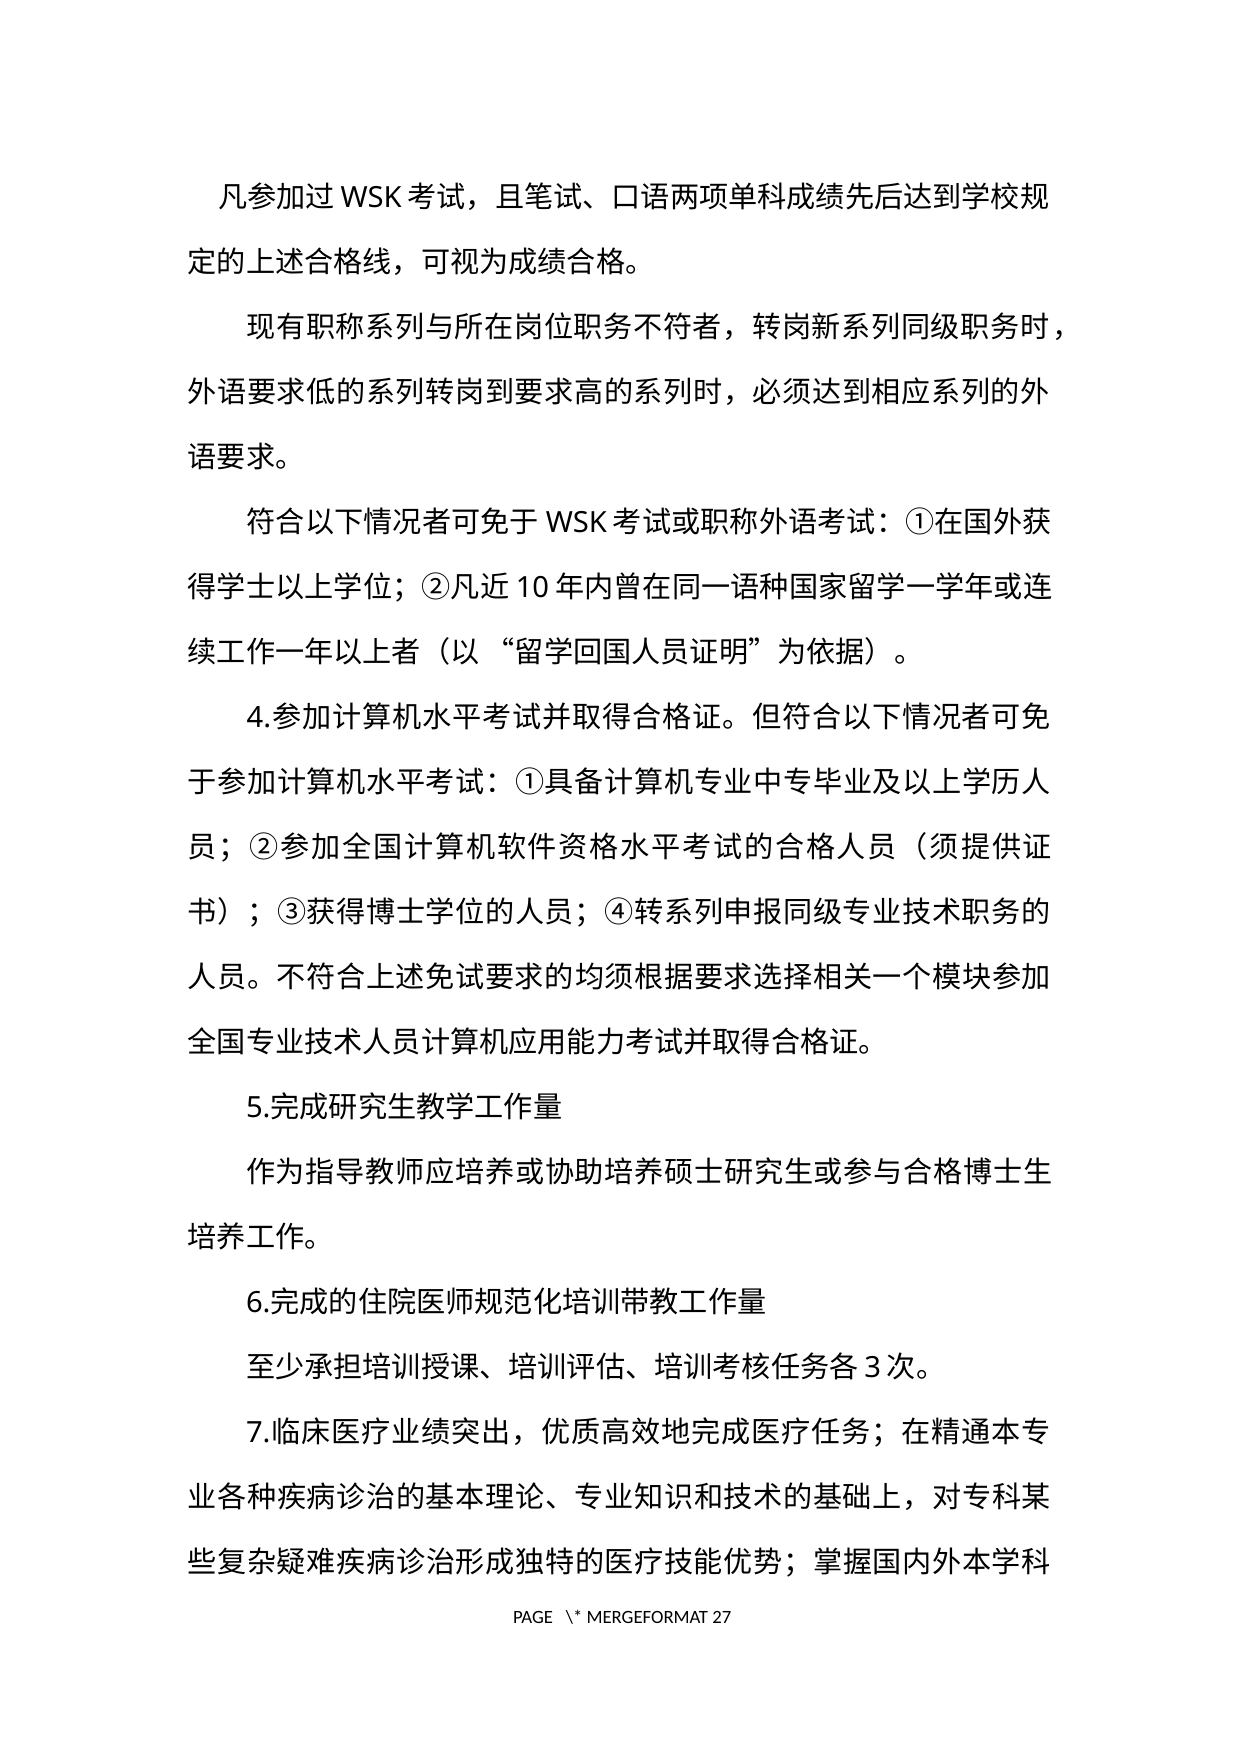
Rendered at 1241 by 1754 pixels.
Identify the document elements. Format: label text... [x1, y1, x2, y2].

text 现有职称系列与所在岗位职务不符者，转岗新系列同级职务时，外语要求低的系列转岗到要求高的系列时，必须达到相应系列的外语要求。 [187, 292, 1053, 487]
text 凡参加过WSK考试，且笔试、口语两项单科成绩先后达到学校规定的上述合格线，可视为成绩合格。 [187, 162, 1053, 292]
text 至少承担培训授课、培训评估、培训考核任务各3次。 [187, 1332, 1053, 1397]
text 5.完成研究生教学工作量 [187, 1072, 1053, 1137]
text 6.完成的住院医师规范化培训带教工作量 [187, 1267, 1053, 1332]
text 作为指导教师应培养或协助培养硕士研究生或参与合格博士生培养工作。 [187, 1137, 1053, 1267]
text 符合以下情况者可免于WSK考试或职称外语考试：①在国外获得学士以上学位；②凡近10年内曾在同一语种国家留学一学年或连续工作一年以上者（以 “留学回国人员证明”为依据）。 [187, 487, 1053, 682]
text 4.参加计算机水平考试并取得合格证。但符合以下情况者可免于参加计算机水平考试：①具备计算机专业中专毕业及以上学历人员；②参加全国计算机软件资格水平考试的合格人员（须提供证书）；③获得博士学位的人员；④转系列申报同级专业技术职务的人员。不符合上述免试要求的均须根据要求选择相关一个模块参加全国专业技术人员计算机应用能力考试并取得合格证。 [187, 682, 1053, 1072]
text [187, 1397, 1053, 1592]
